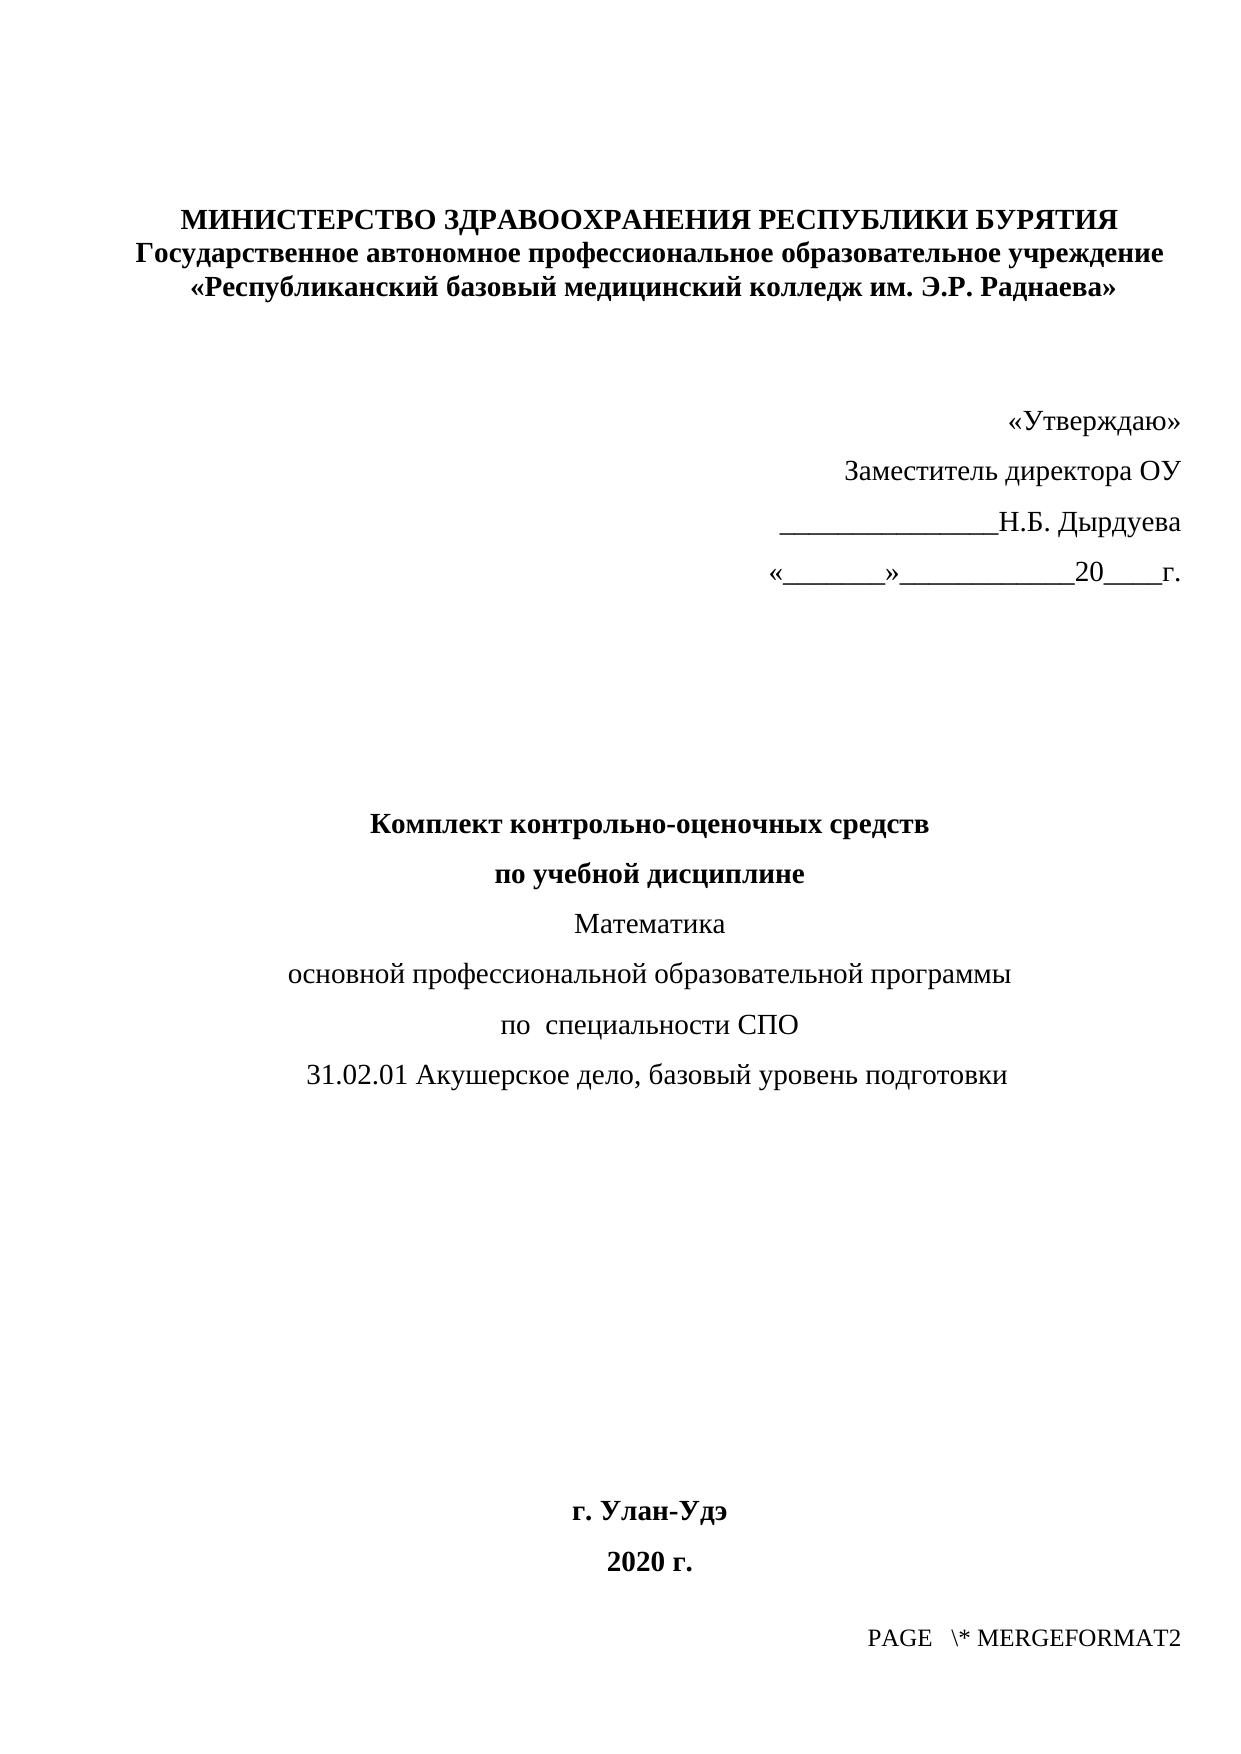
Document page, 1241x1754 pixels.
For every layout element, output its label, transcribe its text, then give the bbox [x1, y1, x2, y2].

text «Республиканский базовый медицинский колледж им. Э.Р. Раднаева» [118, 269, 1181, 303]
text Математика [118, 906, 1181, 940]
text Государственное автономное профессиональное образовательное учреждение [118, 236, 1181, 269]
text Комплект контрольно-оценочных средств [118, 806, 1181, 839]
text 31.02.01 Акушерское дело, базовый уровень подготовки [118, 1057, 1181, 1091]
text Заместитель директора ОУ [118, 453, 1181, 487]
text г. Улан-Удэ [118, 1493, 1181, 1527]
text «Утверждаю» [118, 403, 1181, 437]
text по специальности СПО [118, 1007, 1181, 1041]
text основной профессиональной образовательной программы [118, 957, 1181, 990]
text МИНИСТЕРСТВО ЗДРАВООХРАНЕНИЯ РЕСПУБЛИКИ БУРЯТИЯ [118, 202, 1181, 236]
text _______________Н.Б. Дырдуева [118, 504, 1181, 537]
text «_______»____________20____г. [118, 554, 1181, 588]
text по учебной дисциплине [118, 856, 1181, 889]
text 2020 г. [118, 1544, 1181, 1577]
